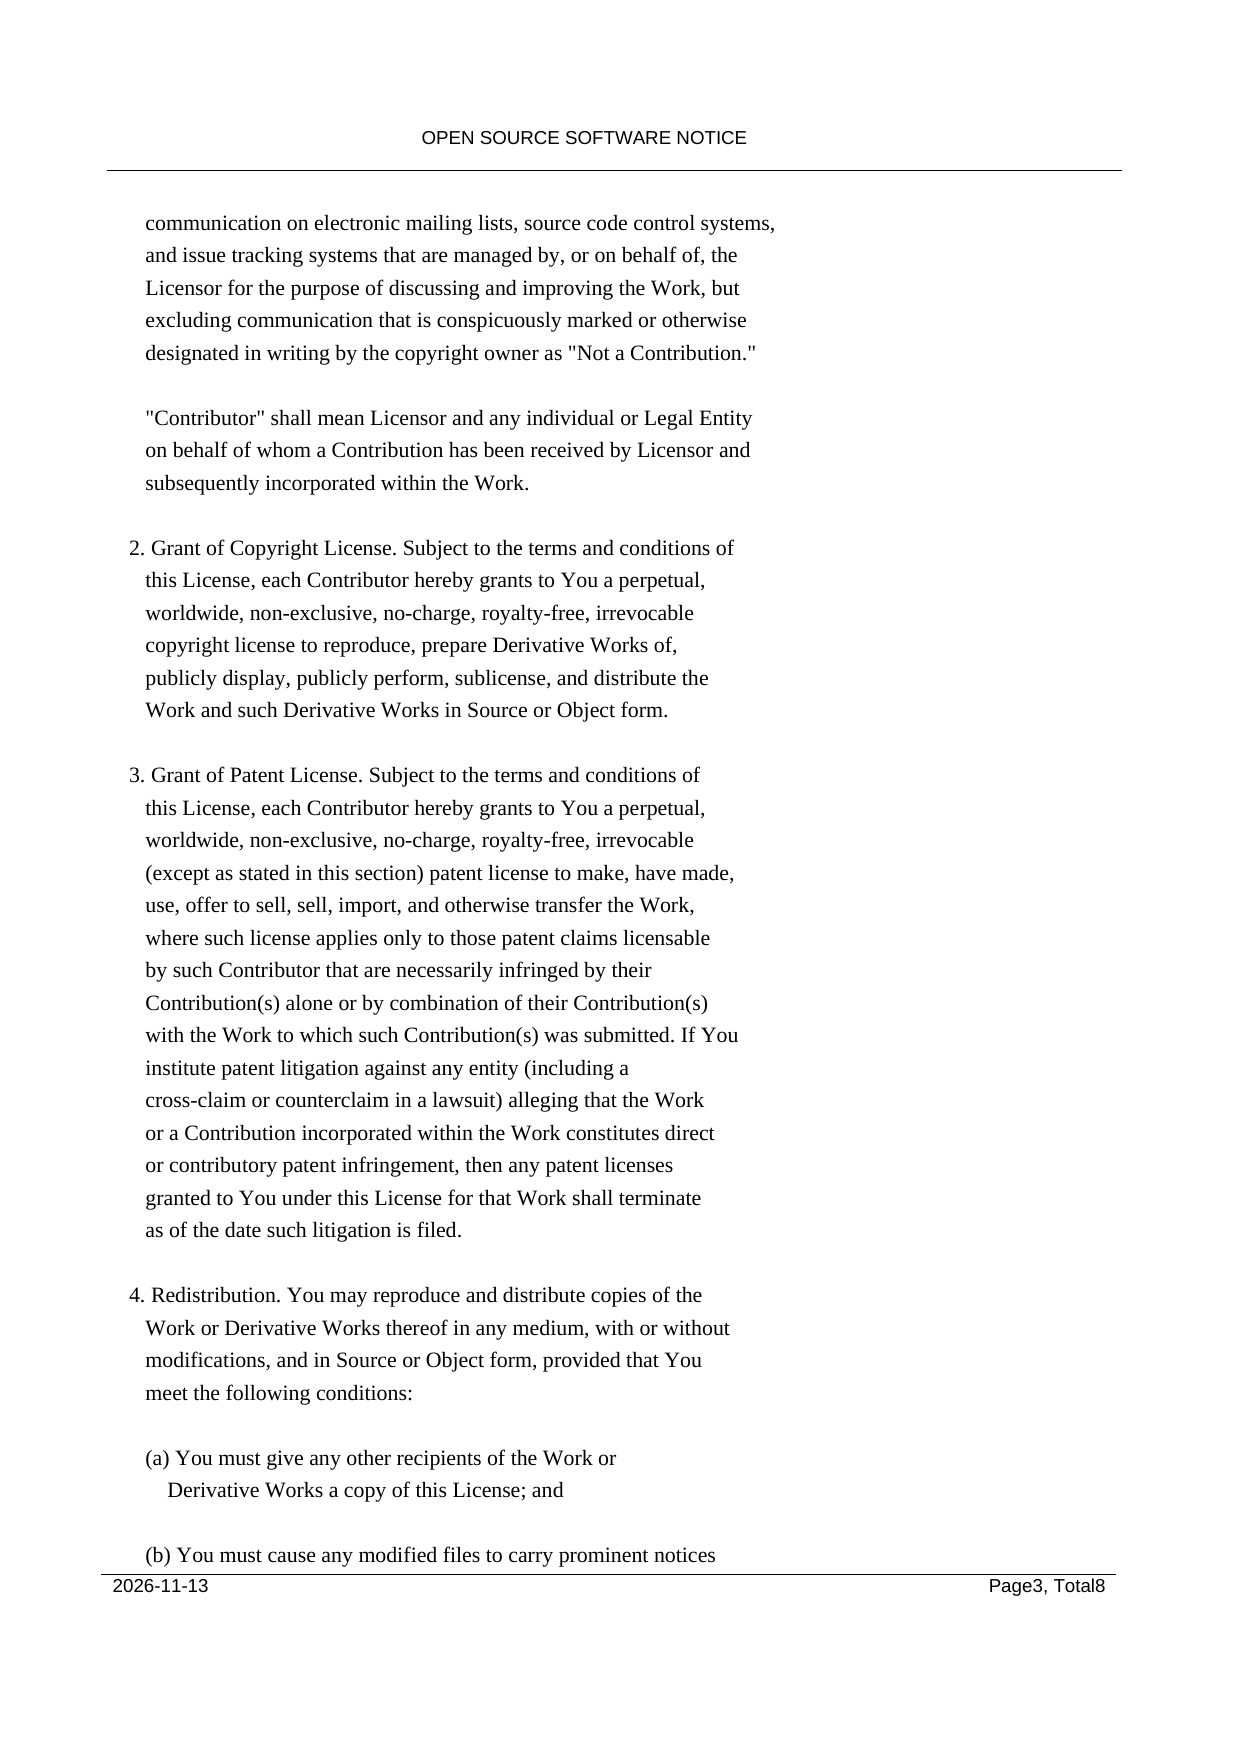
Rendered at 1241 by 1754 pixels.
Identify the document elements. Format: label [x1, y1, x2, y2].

text [112, 206, 1128, 1571]
